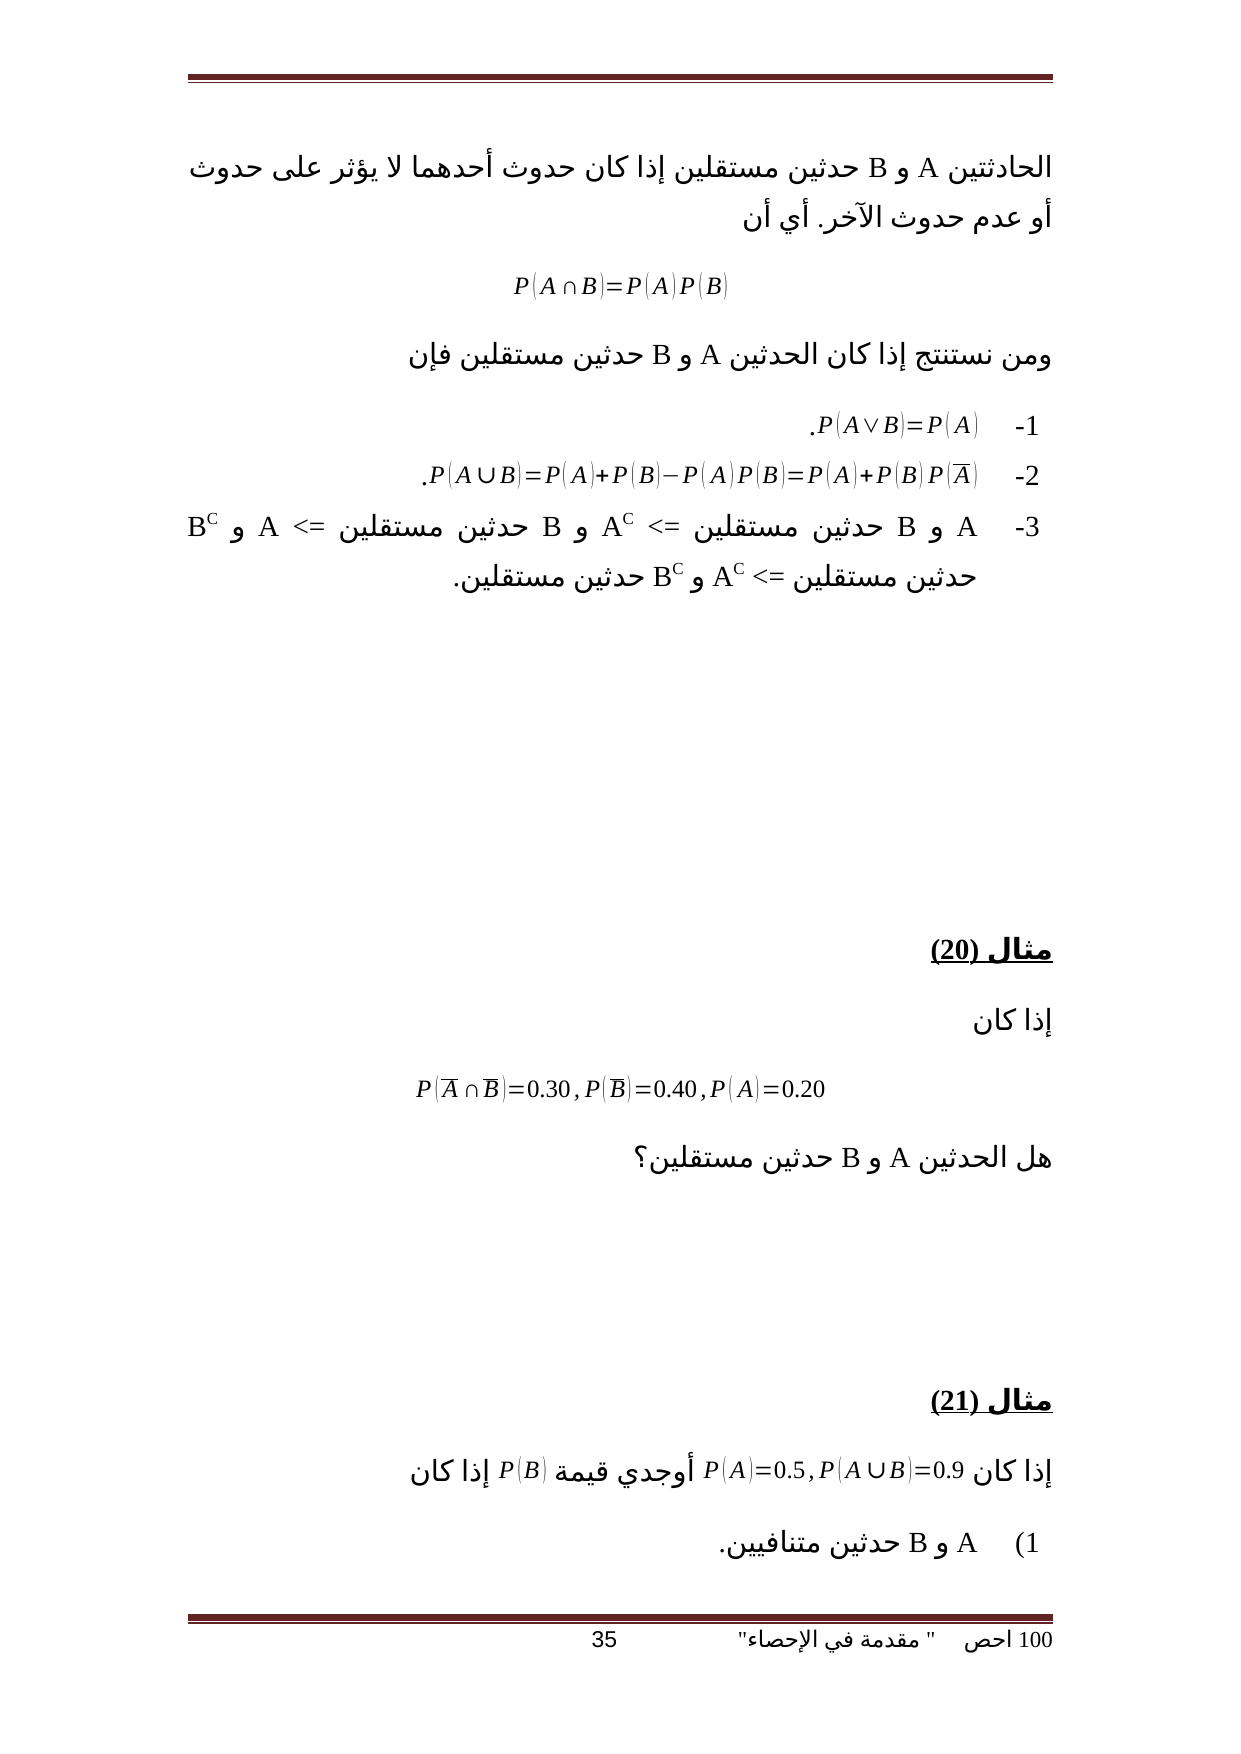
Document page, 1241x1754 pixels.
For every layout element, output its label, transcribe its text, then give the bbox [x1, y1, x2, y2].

text إذا كان [187, 1003, 1053, 1037]
list A و B حدثين مستقلين => AC و B حدثين مستقلين => A و BC حدثين مستقلين => AC و BC حدثين مستقلين. [187, 509, 1015, 592]
list . [187, 458, 1015, 492]
text مثال (21) [187, 1383, 1053, 1416]
list . [187, 408, 1015, 442]
list A و B حدثين متنافيين. [187, 1525, 1015, 1558]
text إذا كان أوجدي قيمة إذا كان [187, 1454, 1053, 1487]
text ومن نستنتج إذا كان الحدثين A و B حدثين مستقلين فإن [187, 337, 1053, 370]
text هل الحدثين A و B حدثين مستقلين؟ [187, 1140, 1053, 1173]
text الحادثتين A و B حدثين مستقلين إذا كان حدوث أحدهما لا يؤثر على حدوث أو عدم حدوث الآخر. أي أن [187, 150, 1053, 234]
text مثال (20) [187, 932, 1053, 966]
